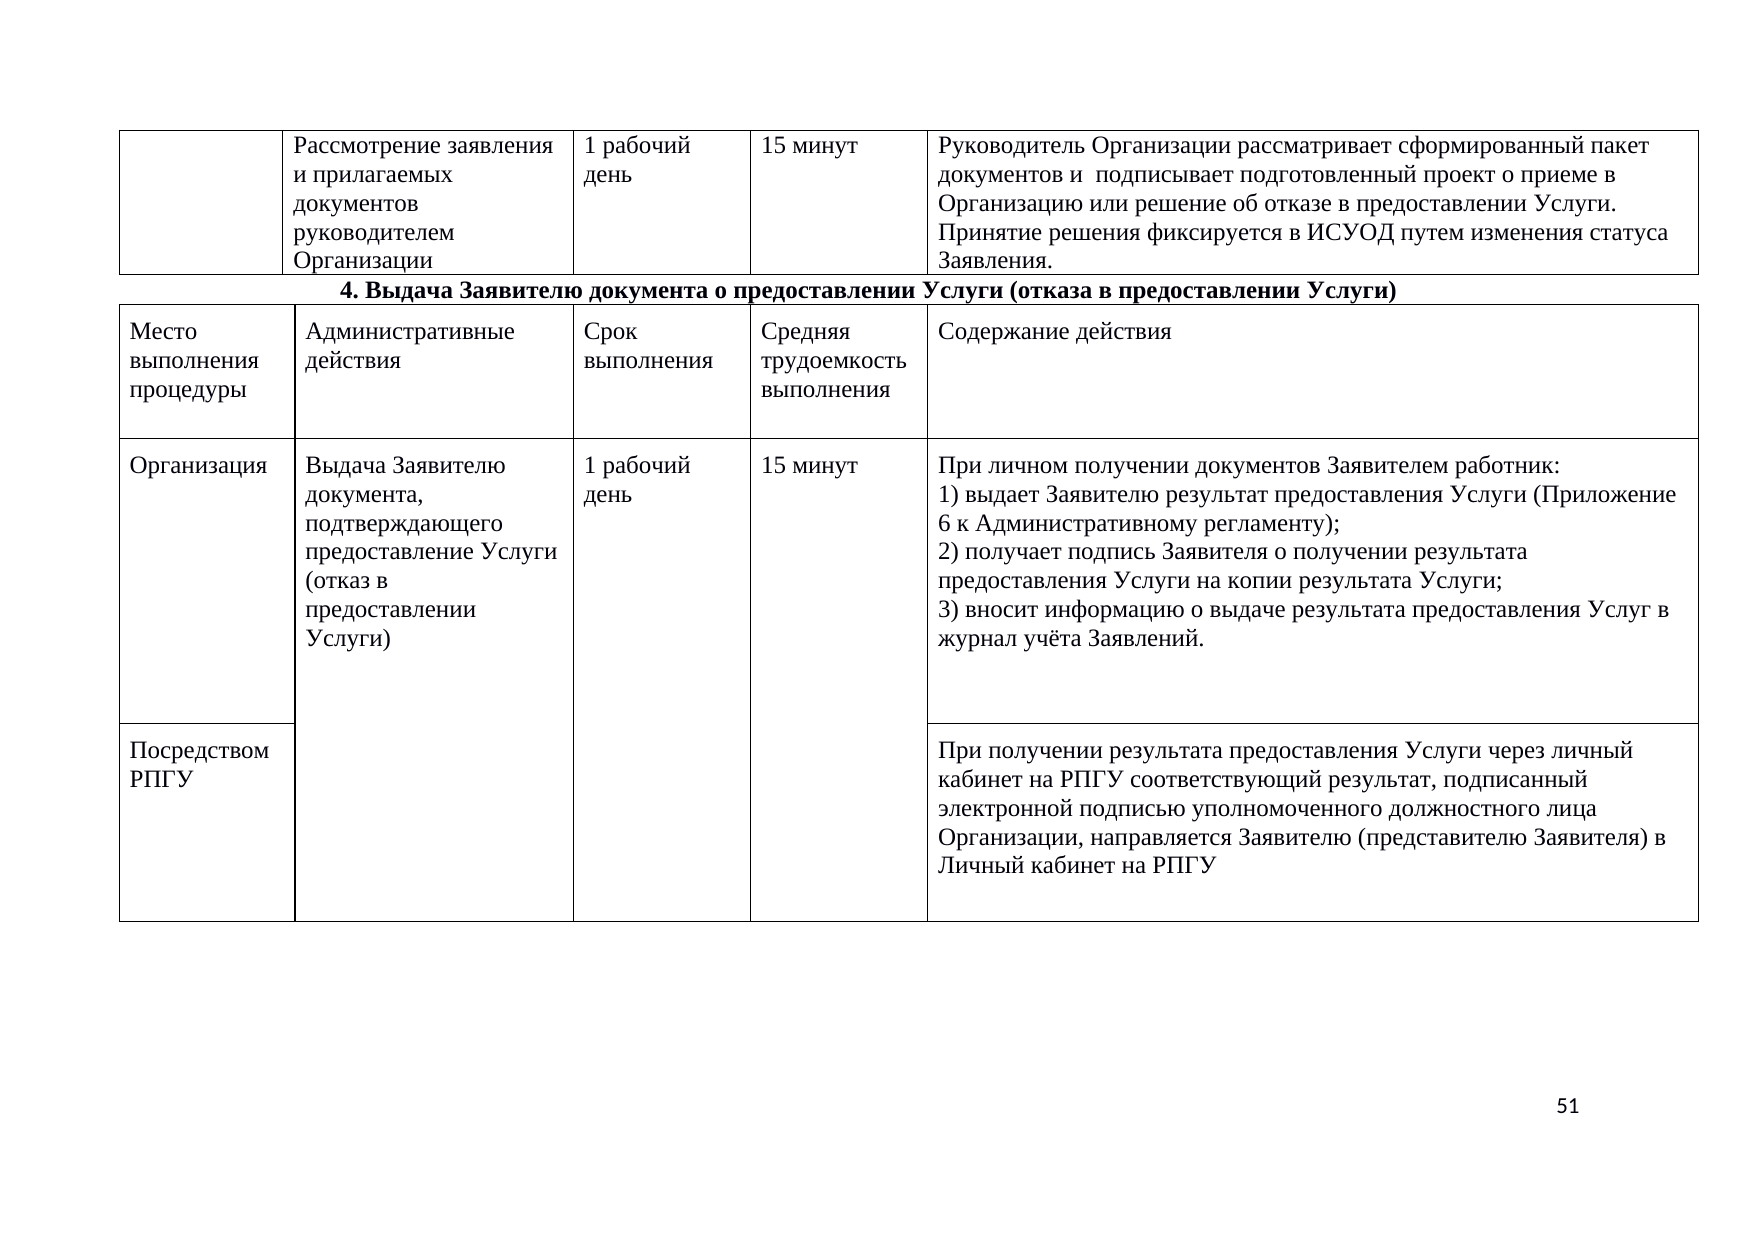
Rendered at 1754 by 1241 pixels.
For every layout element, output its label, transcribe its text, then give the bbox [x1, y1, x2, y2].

table_header Средняя трудоемкость выполнения [751, 305, 927, 438]
table_cell Руководитель Организации рассматривает сформированный пакет документов и подписывает подготовленный проект о приеме в Организацию или решение об отказе в предоставлении Услуги. Принятие решения фиксируется в ИСУОД путем изменения статуса Заявления. [928, 131, 1698, 274]
table_cell Посредством РПГУ [120, 724, 294, 921]
table_cell 15 минут [751, 131, 927, 274]
table_cell Выдача Заявителю документа, подтверждающего предоставление Услуги (отказ в предоставлении Услуги) [296, 439, 573, 921]
table_cell При получении результата предоставления Услуги через личный кабинет на РПГУ соответствующий результат, подписанный электронной подписью уполномоченного должностного лица Организации, направляется Заявителю (представителю Заявителя) в Личный кабинет на РПГУ [928, 724, 1698, 921]
text 4. Выдача Заявителю документа о предоставлении Услуги (отказа в предоставлении Услуги) [133, 275, 1604, 304]
table_cell [120, 131, 282, 274]
table_cell Организация [120, 439, 294, 723]
table_header Административные действия [296, 305, 573, 438]
table_cell Рассмотрение заявления и прилагаемых документов руководителем Организации [283, 131, 573, 274]
table_header Содержание действия [928, 305, 1698, 438]
table_header Место выполнения процедуры [120, 305, 294, 438]
table_cell 15 минут [751, 439, 927, 921]
table_cell 1 рабочий день [574, 131, 750, 274]
table_header Срок выполнения [574, 305, 750, 438]
table_cell 1 рабочий день [574, 439, 750, 921]
table_cell При личном получении документов Заявителем работник: 1) выдает Заявителю результат предоставления Услуги (Приложение 6 к Административному регламенту); 2) получает подпись Заявителя о получении результата предоставления Услуги на копии результата Услуги; 3) вносит информацию о выдаче результата предоставления Услуг в журнал учёта Заявлений. [928, 439, 1698, 723]
